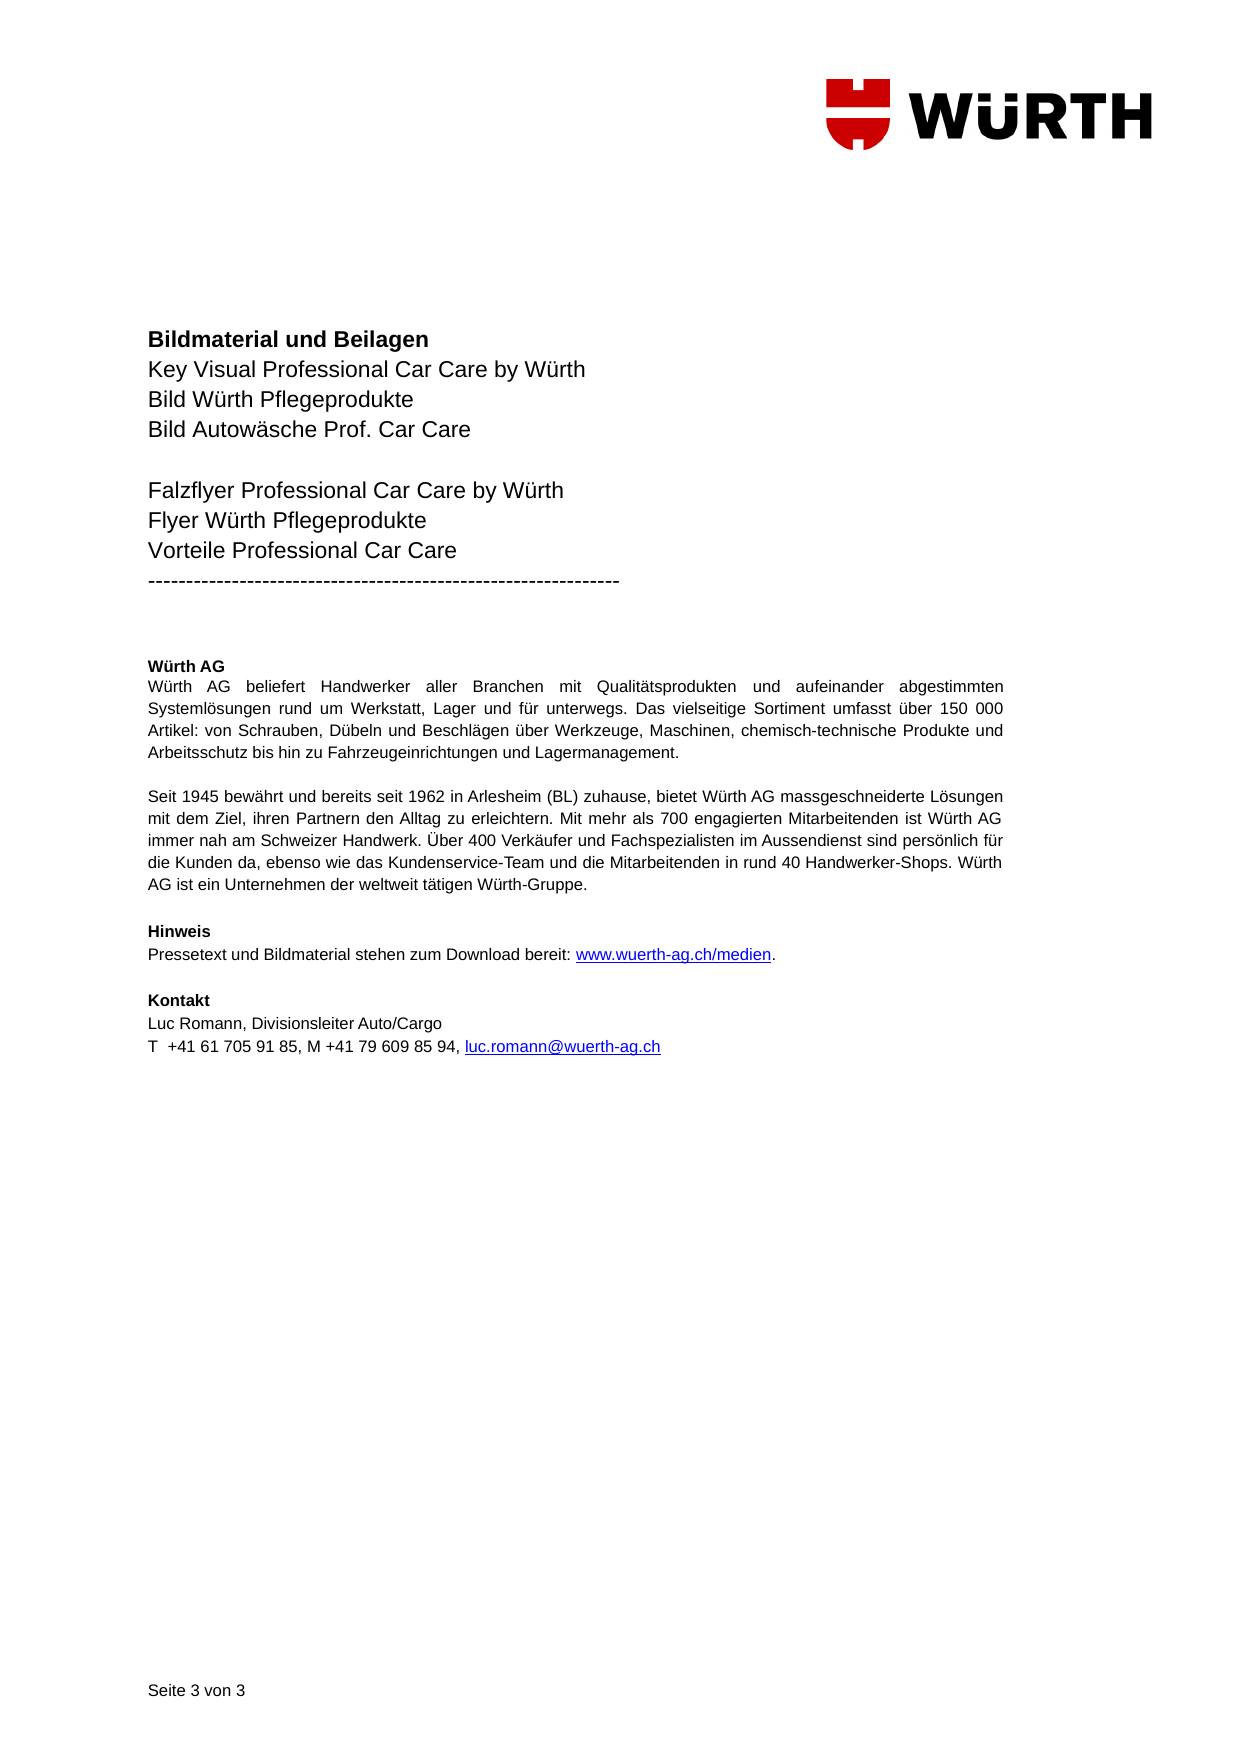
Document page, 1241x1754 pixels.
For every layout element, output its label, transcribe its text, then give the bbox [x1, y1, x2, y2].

text Bild Autowäsche Prof. Car Care [148, 416, 1004, 442]
text Würth AG beliefert Handwerker aller Branchen mit Qualitätsprodukten und aufeinander abgestimmten Systemlösungen rund um Werkstatt, Lager und für unterwegs. Das vielseitige Sortiment umfasst über 150 000 Artikel: von Schrauben, Dübeln und Beschlägen über Werkzeuge, Maschinen, chemisch-technische Produkte und Arbeitsschutz bis hin zu Fahrzeugeinrichtungen und Lagermanagement. [148, 677, 1004, 762]
text -------------------------------------------------------------- [148, 567, 1004, 593]
text Pressetext und Bildmaterial stehen zum Download bereit: www.wuerth-ag.ch/medien. [148, 942, 1004, 965]
text T +41 61 705 91 85, M +41 79 609 85 94, luc.romann@wuerth-ag.ch [148, 1034, 1004, 1057]
picture [826, 79, 1152, 150]
text Flyer Würth Pflegeprodukte [148, 507, 1004, 533]
text Vorteile Professional Car Care [148, 537, 1004, 563]
text Seit 1945 bewährt und bereits seit 1962 in Arlesheim (BL) zuhause, bietet Würth AG massgeschneiderte Lösungen mit dem Ziel, ihren Partnern den Alltag zu erleichtern. Mit mehr als 700 engagierten Mitarbeitenden ist Würth AG immer nah am Schweizer Handwerk. Über 400 Verkäufer und Fachspezialisten im Aussendienst sind persönlich für die Kunden da, ebenso wie das Kundenservice-Team und die Mitarbeitenden in rund 40 Handwerker-Shops. Würth AG ist ein Unternehmen der weltweit tätigen Würth-Gruppe. [148, 787, 1004, 894]
text Key Visual Professional Car Care by Würth [148, 356, 1004, 382]
text Falzflyer Professional Car Care by Würth [148, 477, 1004, 503]
text Bildmaterial und Beilagen [148, 326, 1004, 352]
subtitle Würth AG [148, 654, 1004, 677]
subtitle Kontakt [148, 988, 1004, 1011]
text Luc Romann, Divisionsleiter Auto/Cargo [148, 1011, 1004, 1034]
subtitle Hinweis [148, 919, 1004, 942]
text Bild Würth Pflegeprodukte [148, 386, 1004, 412]
